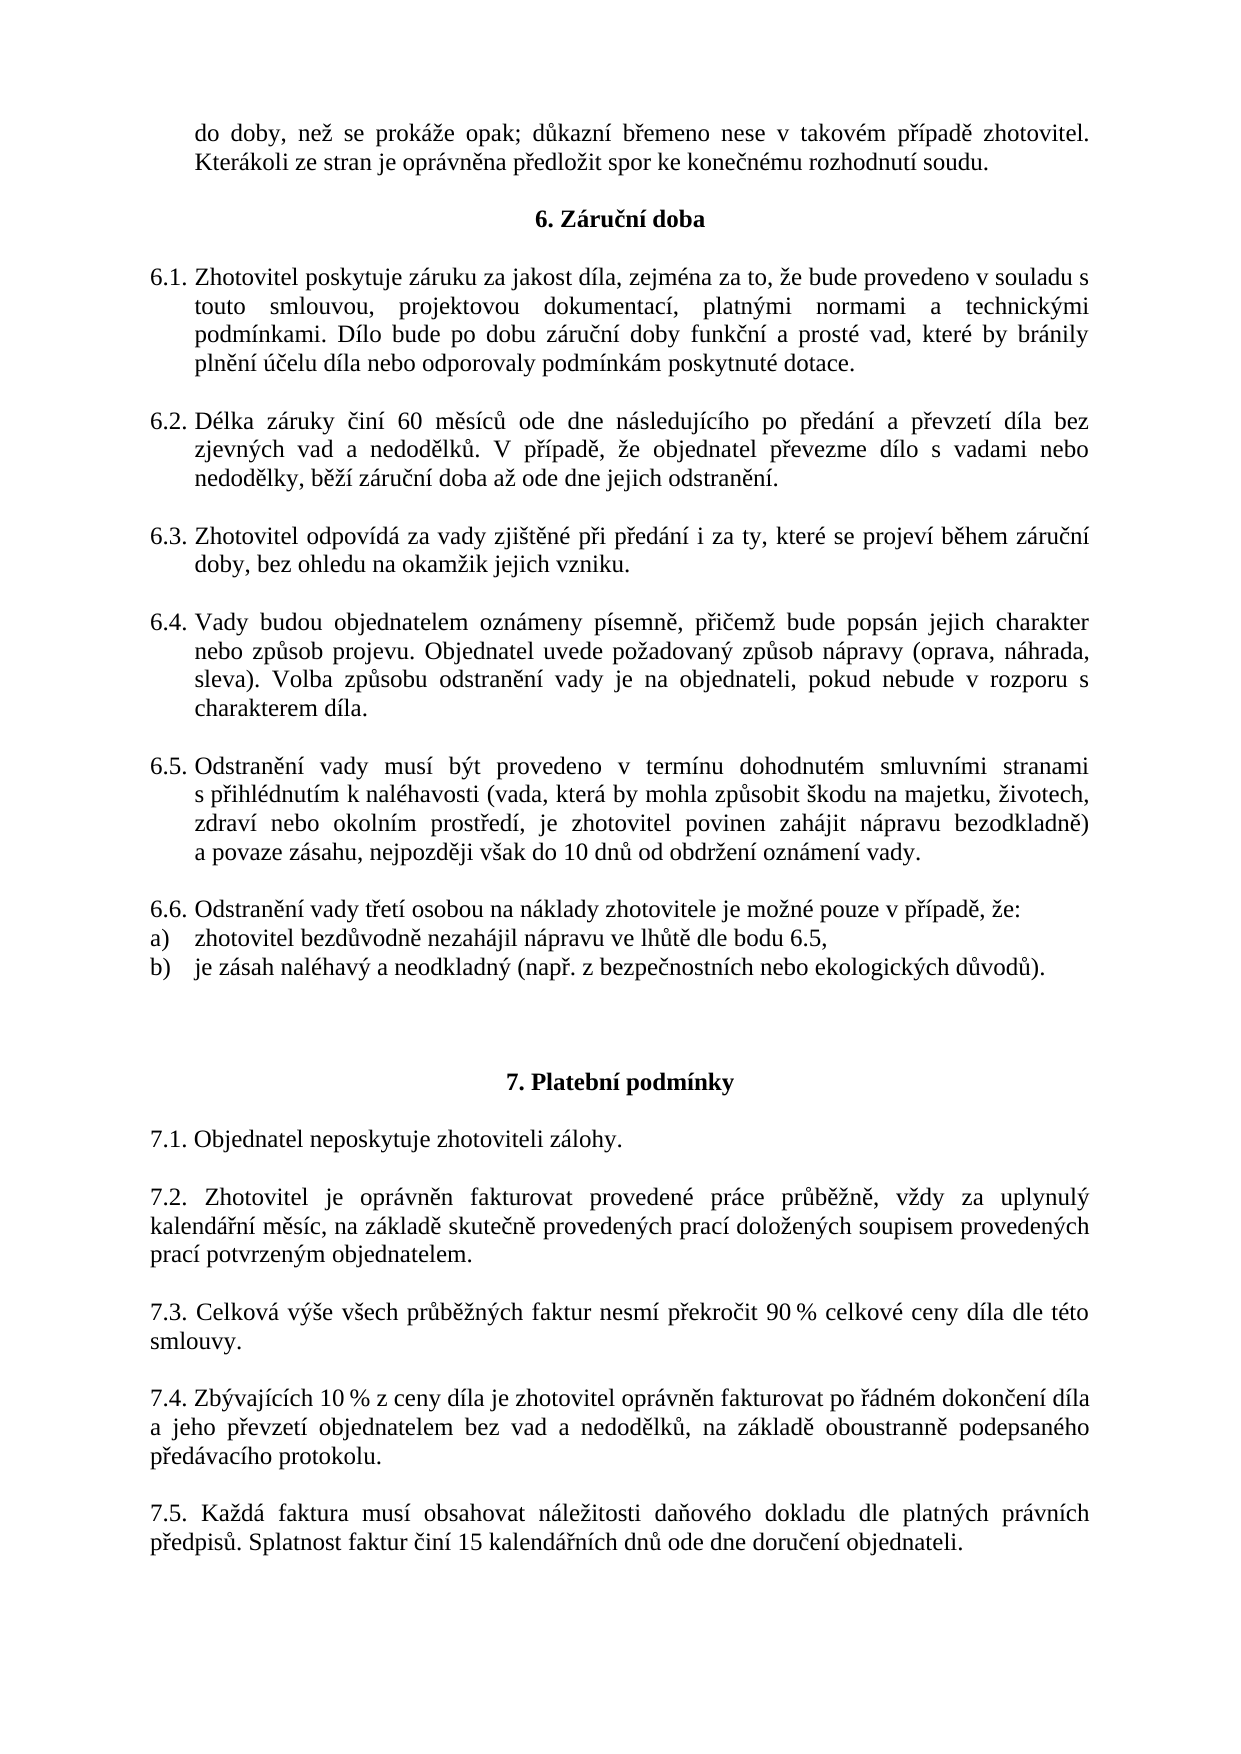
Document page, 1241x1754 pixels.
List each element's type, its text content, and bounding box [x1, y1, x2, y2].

text 6.6. Odstranění vady třetí osobou na náklady zhotovitele je možné pouze v případě, že: [150, 894, 1090, 923]
text 7. Platební podmínky [150, 1067, 1090, 1096]
text 7.5. Každá faktura musí obsahovat náležitosti daňového dokladu dle platných právních předpisů. Splatnost faktur činí 15 kalendářních dnů ode dne doručení objednateli. [150, 1498, 1090, 1556]
text 6.3. Zhotovitel odpovídá za vady zjištěné při předání i za ty, které se projeví během záruční doby, bez ohledu na okamžik jejich vzniku. [150, 521, 1090, 578]
text b) je zásah naléhavý a neodkladný (např. z bezpečnostních nebo ekologických důvodů). [150, 952, 1090, 981]
text 7.2. Zhotovitel je oprávněn fakturovat provedené práce průběžně, vždy za uplynulý kalendářní měsíc, na základě skutečně provedených prací doložených soupisem provedených prací potvrzeným objednatelem. [150, 1182, 1090, 1268]
text 6.5. Odstranění vady musí být provedeno v termínu dohodnutém smluvními stranami s přihlédnutím k naléhavosti (vada, která by mohla způsobit škodu na majetku, životech, zdraví nebo okolním prostředí, je zhotovitel povinen zahájit nápravu bezodkladně) a povaze zásahu, nejpozději však do 10 dnů od obdržení oznámení vady. [150, 751, 1090, 866]
text 6.4. Vady budou objednatelem oznámeny písemně, přičemž bude popsán jejich charakter nebo způsob projevu. Objednatel uvede požadovaný způsob nápravy (oprava, náhrada, sleva). Volba způsobu odstranění vady je na objednateli, pokud nebude v rozporu s charakterem díla. [150, 607, 1090, 722]
text 7.1. Objednatel neposkytuje zhotoviteli zálohy. [150, 1124, 1090, 1153]
text 6.1. Zhotovitel poskytuje záruku za jakost díla, zejména za to, že bude provedeno v souladu s touto smlouvou, projektovou dokumentací, platnými normami a technickými podmínkami. Dílo bude po dobu záruční doby funkční a prosté vad, které by bránily plnění účelu díla nebo odporovaly podmínkám poskytnuté dotace. [150, 262, 1090, 377]
text a) zhotovitel bezdůvodně nezahájil nápravu ve lhůtě dle bodu 6.5, [150, 923, 1090, 952]
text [150, 118, 1090, 176]
text 6.2. Délka záruky činí 60 měsíců ode dne následujícího po předání a převzetí díla bez zjevných vad a nedodělků. V případě, že objednatel převezme dílo s vadami nebo nedodělky, běží záruční doba až ode dne jejich odstranění. [150, 406, 1090, 492]
text 7.4. Zbývajících 10 % z ceny díla je zhotovitel oprávněn fakturovat po řádném dokončení díla a jeho převzetí objednatelem bez vad a nedodělků, na základě oboustranně podepsaného předávacího protokolu. [150, 1383, 1090, 1469]
text 6. Záruční doba [150, 204, 1090, 233]
text 7.3. Celková výše všech průběžných faktur nesmí překročit 90 % celkové ceny díla dle této smlouvy. [150, 1297, 1090, 1354]
